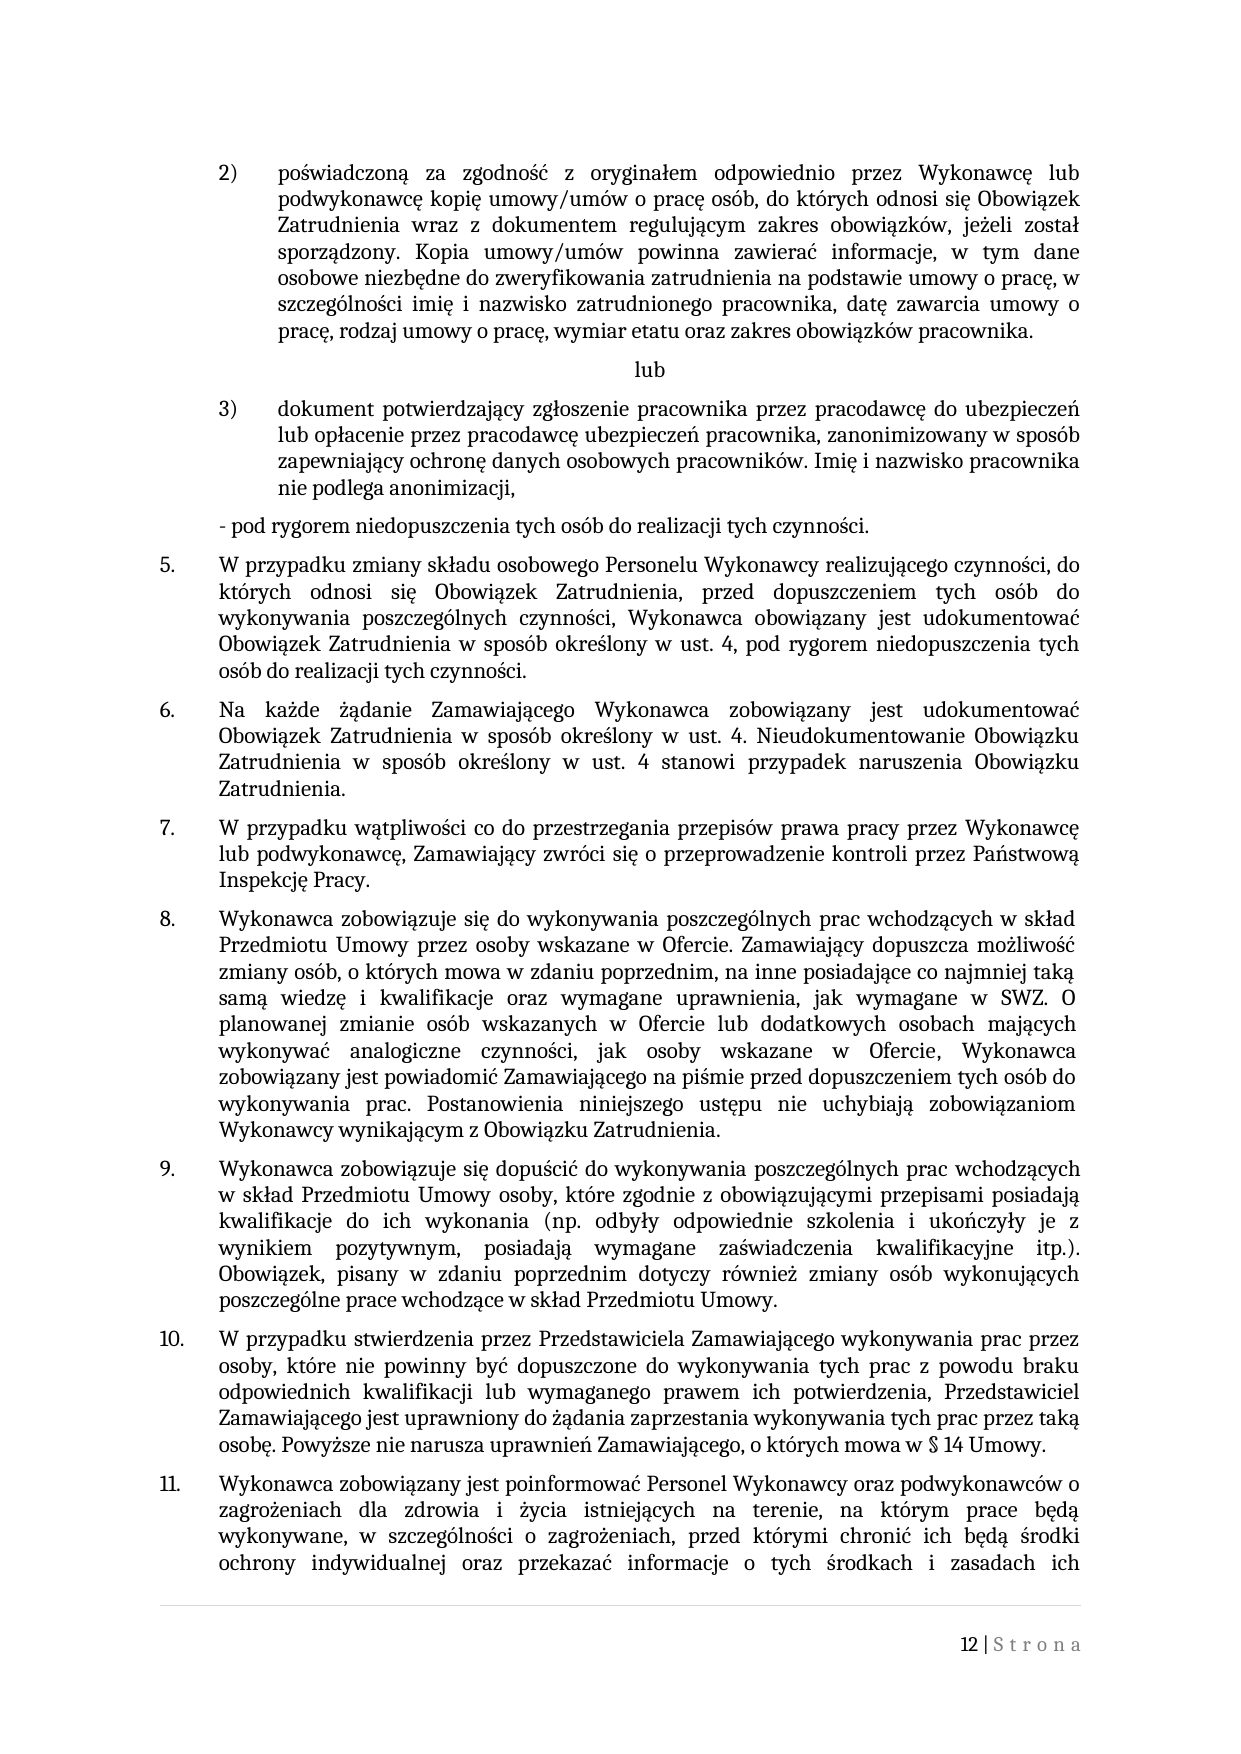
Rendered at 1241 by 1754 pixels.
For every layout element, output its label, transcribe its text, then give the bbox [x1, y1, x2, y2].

text 8. Wykonawca zobowiązuje się do wykonywania poszczególnych prac wchodzących w skład Przedmiotu Umowy przez osoby wskazane w Ofercie. Zamawiający dopuszcza możliwość zmiany osób, o których mowa w zdaniu poprzednim, na inne posiadające co najmniej taką samą wiedzę i kwalifikacje oraz wymagane uprawnienia, jak wymagane w SWZ. O planowanej zmianie osób wskazanych w Ofercie lub dodatkowych osobach mających wykonywać analogiczne czynności, jak osoby wskazane w Ofercie, Wykonawca zobowiązany jest powiadomić Zamawiającego na piśmie przed dopuszczeniem tych osób do wykonywania prac. Postanowienia niniejszego ustępu nie uchybiają zobowiązaniom Wykonawcy wynikającym z Obowiązku Zatrudnienia. [159, 906, 1077, 1143]
text 5. W przypadku zmiany składu osobowego Personelu Wykonawcy realizującego czynności, do których odnosi się Obowiązek Zatrudnienia, przed dopuszczeniem tych osób do wykonywania poszczególnych czynności, Wykonawca obowiązany jest udokumentować Obowiązek Zatrudnienia w sposób określony w ust. 4, pod rygorem niedopuszczenia tych osób do realizacji tych czynności. [159, 552, 1081, 684]
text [159, 1470, 1081, 1576]
text 7. W przypadku wątpliwości co do przestrzegania przepisów prawa pracy przez Wykonawcę lub podwykonawcę, Zamawiający zwróci się o przeprowadzenie kontroli przez Państwową Inspekcję Pracy. [159, 814, 1081, 893]
text 10. W przypadku stwierdzenia przez Przedstawiciela Zamawiającego wykonywania prac przez osoby, które nie powinny być dopuszczone do wykonywania tych prac z powodu braku odpowiednich kwalifikacji lub wymaganego prawem ich potwierdzenia, Przedstawiciel Zamawiającego jest uprawniony do żądania zaprzestania wykonywania tych prac przez taką osobę. Powyższe nie narusza uprawnień Zamawiającego, o których mowa w § 14 Umowy. [159, 1326, 1081, 1458]
text - pod rygorem niedopuszczenia tych osób do realizacji tych czynności. [218, 513, 1081, 539]
text 2) poświadczoną za zgodność z oryginałem odpowiednio przez Wykonawcę lub podwykonawcę kopię umowy/umów o pracę osób, do których odnosi się Obowiązek Zatrudnienia wraz z dokumentem regulującym zakres obowiązków, jeżeli został sporządzony. Kopia umowy/umów powinna zawierać informacje, w tym dane osobowe niezbędne do zweryfikowania zatrudnienia na podstawie umowy o pracę, w szczególności imię i nazwisko zatrudnionego pracownika, datę zawarcia umowy o pracę, rodzaj umowy o pracę, wymiar etatu oraz zakres obowiązków pracownika. [218, 159, 1081, 344]
text 9. Wykonawca zobowiązuje się dopuścić do wykonywania poszczególnych prac wchodzących w skład Przedmiotu Umowy osoby, które zgodnie z obowiązującymi przepisami posiadają kwalifikacje do ich wykonania (np. odbyły odpowiednie szkolenia i ukończyły je z wynikiem pozytywnym, posiadają wymagane zaświadczenia kwalifikacyjne itp.). Obowiązek, pisany w zdaniu poprzednim dotyczy również zmiany osób wykonujących poszczególne prace wchodzące w skład Przedmiotu Umowy. [159, 1156, 1081, 1314]
text 3) dokument potwierdzający zgłoszenie pracownika przez pracodawcę do ubezpieczeń lub opłacenie przez pracodawcę ubezpieczeń pracownika, zanonimizowany w sposób zapewniający ochronę danych osobowych pracowników. Imię i nazwisko pracownika nie podlega anonimizacji, [218, 395, 1081, 501]
text 6. Na każde żądanie Zamawiającego Wykonawca zobowiązany jest udokumentować Obowiązek Zatrudnienia w sposób określony w ust. 4. Nieudokumentowanie Obowiązku Zatrudnienia w sposób określony w ust. 4 stanowi przypadek naruszenia Obowiązku Zatrudnienia. [159, 696, 1081, 802]
text lub [218, 356, 1081, 383]
